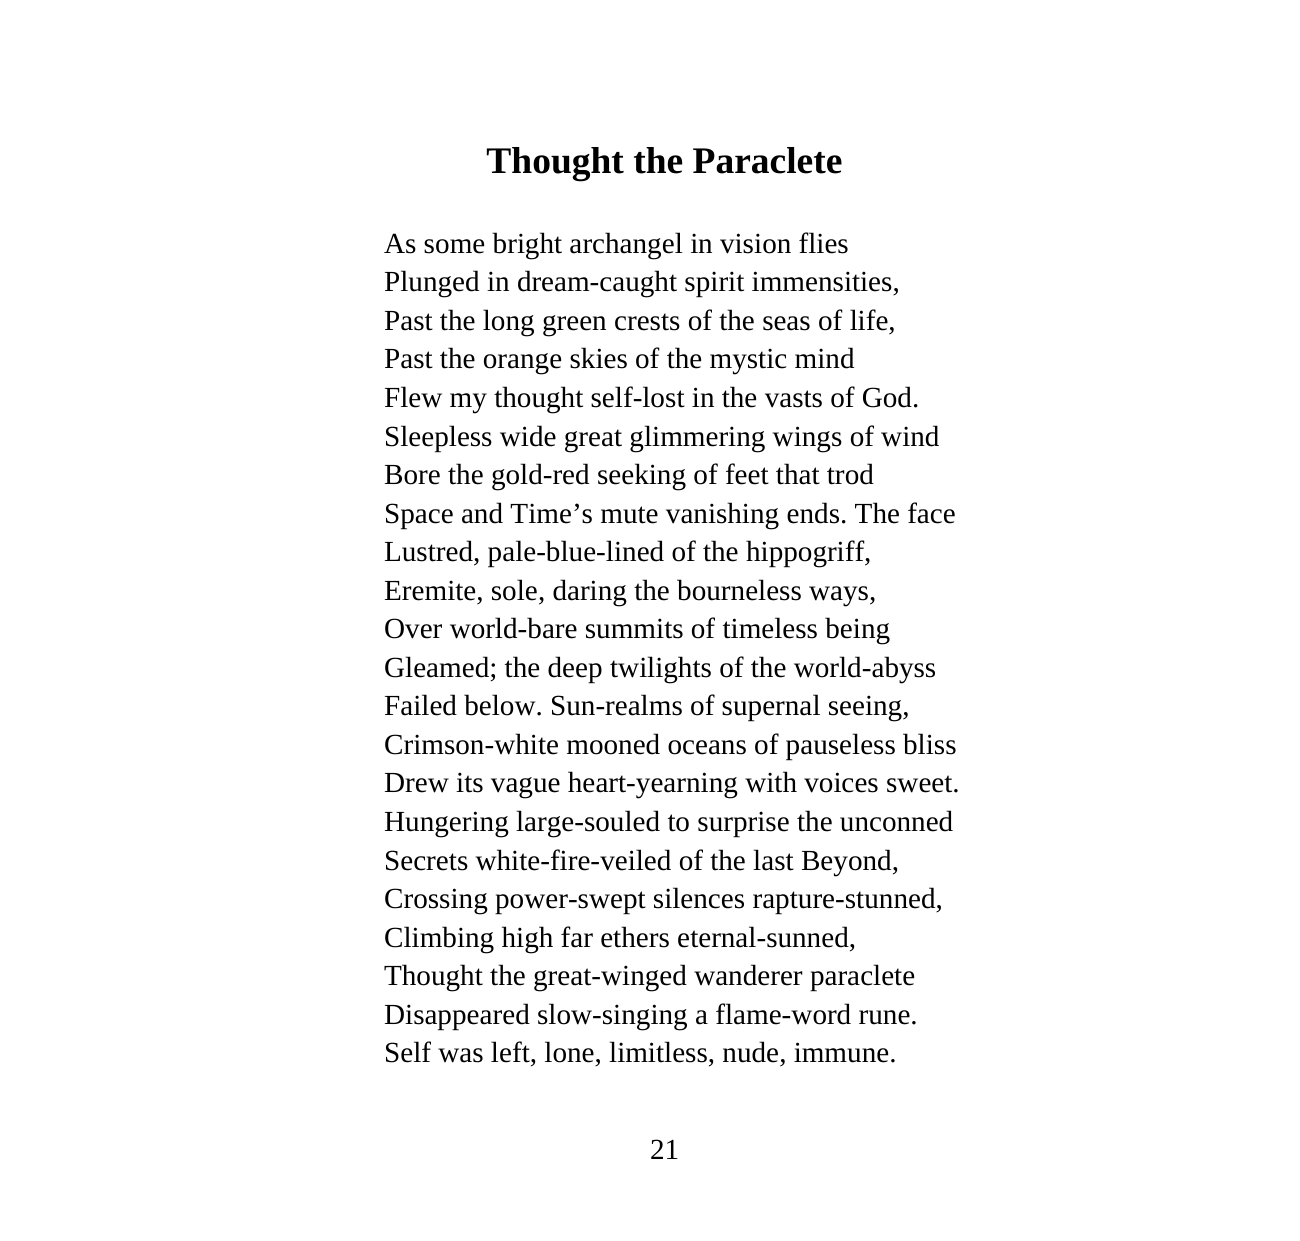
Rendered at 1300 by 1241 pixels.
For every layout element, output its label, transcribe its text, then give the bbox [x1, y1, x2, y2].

text Climbing high far ethers eternal-sunned, [384, 920, 1211, 953]
text As some bright archangel in vision flies [384, 226, 1211, 259]
text Past the orange skies of the mystic mind [384, 342, 1211, 375]
text Crossing power-swept silences rapture-stunned, [384, 881, 1211, 915]
text Past the long green crests of the seas of life, [384, 303, 1211, 337]
text Sleepless wide great glimmering wings of wind [384, 419, 1211, 452]
text Plunged in dream-caught spirit immensities, [384, 264, 1211, 298]
text Drew its vague heart-yearning with voices sweet. [384, 766, 1211, 799]
text Hungering large-souled to surprise the unconned [384, 804, 1211, 838]
text Over world-bare summits of timeless being [384, 611, 1211, 645]
text Failed below. Sun-realms of supernal seeing, [384, 688, 1211, 722]
text Lustred, pale-blue-lined of the hippogriff, [384, 534, 1211, 568]
text Crimson-white mooned oceans of pauseless bliss [384, 727, 1211, 761]
text Secrets white-fire-veiled of the last Beyond, [384, 843, 1211, 876]
text Bore the gold-red seeking of feet that trod [384, 457, 1211, 491]
text Disappeared slow-singing a flame-word rune. [384, 997, 1211, 1030]
text Eremite, sole, daring the bourneless ways, [384, 573, 1211, 606]
text Thought the great-winged wanderer paraclete [384, 958, 1211, 992]
text Space and Time’s mute vanishing ends. The face [384, 496, 1211, 529]
text Self was left, lone, limitless, nude, immune. [384, 1035, 1211, 1069]
text Gleamed; the deep twilights of the world-abyss [384, 650, 1211, 683]
subtitle Thought the Paraclete [118, 139, 1211, 182]
text Flew my thought self-lost in the vasts of God. [384, 380, 1211, 414]
